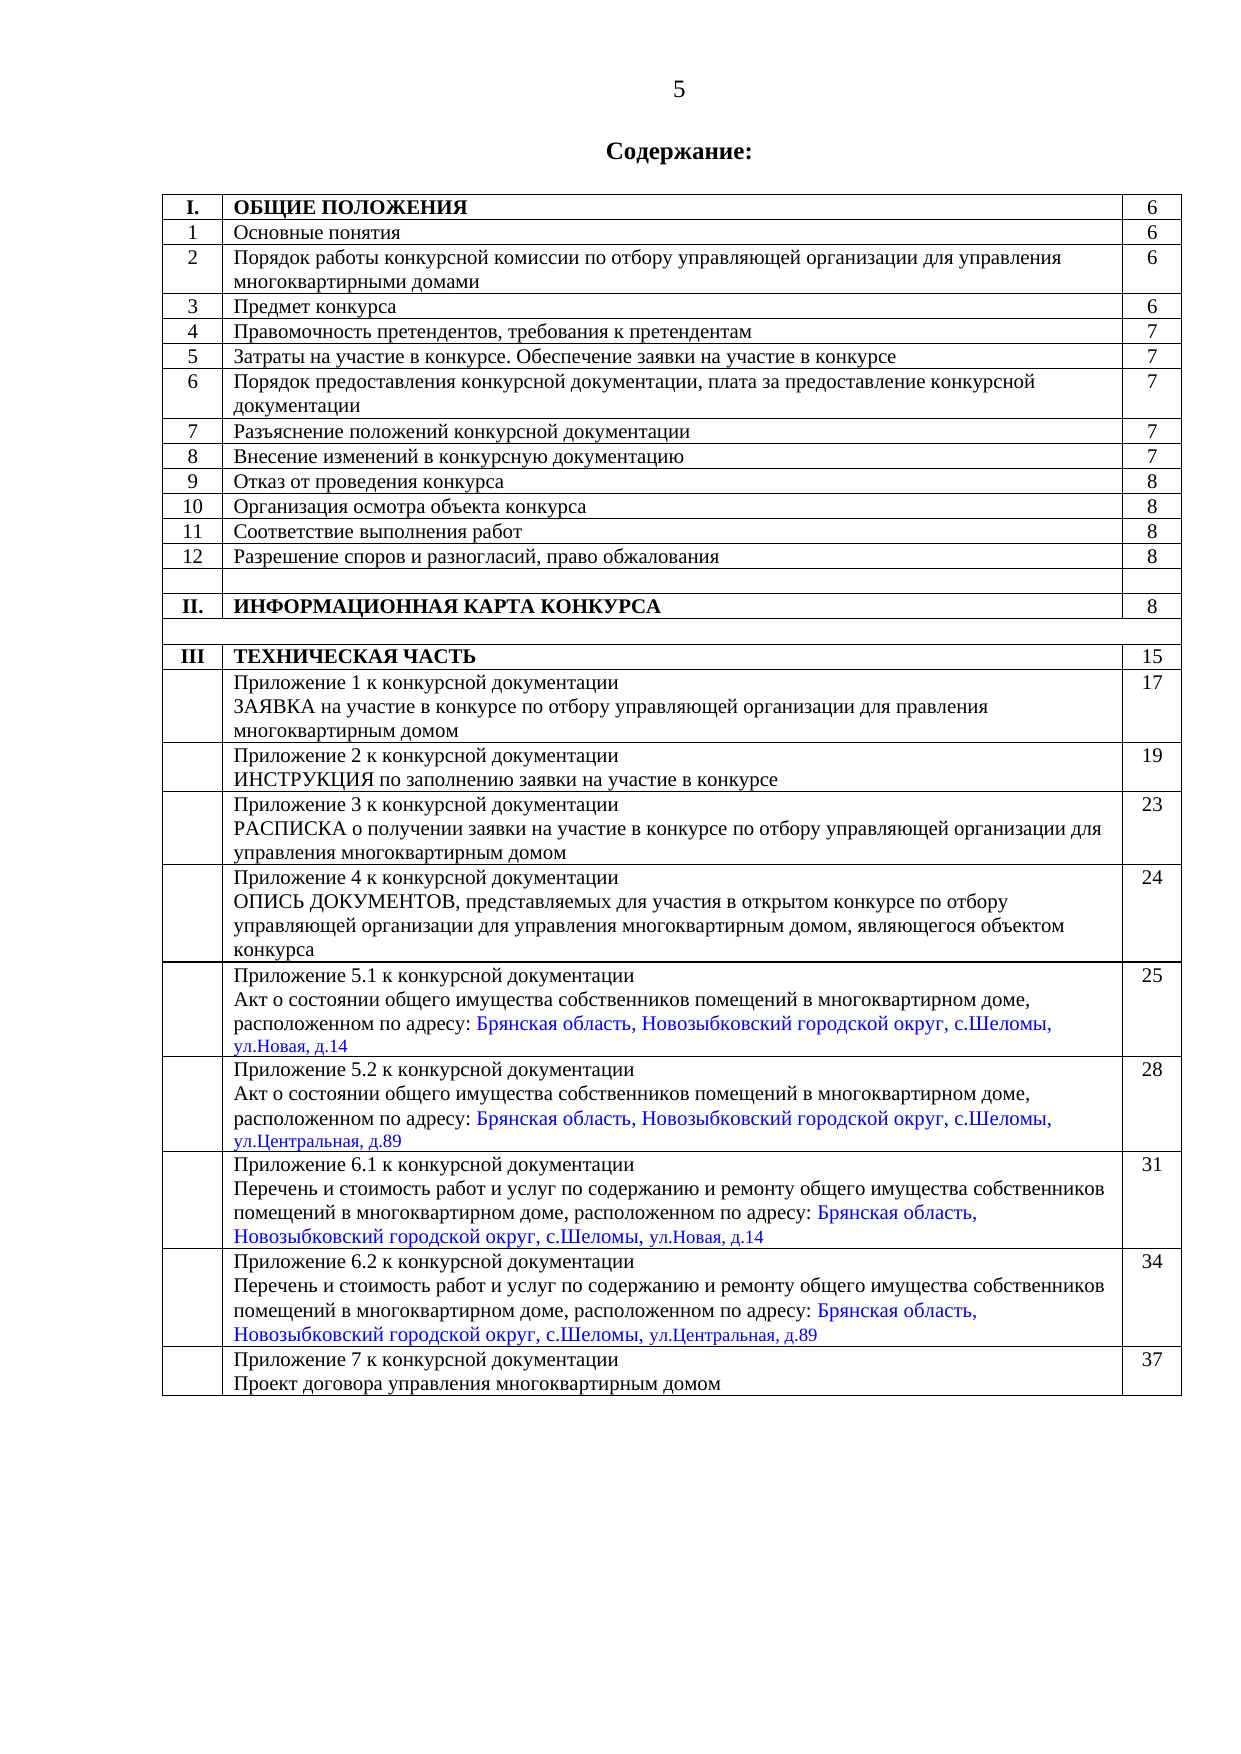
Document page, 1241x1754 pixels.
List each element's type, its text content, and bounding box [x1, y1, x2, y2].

table_cell Затраты на участие в конкурсе. Обеспечение заявки на участие в конкурсе [223, 344, 1122, 368]
table_cell 4 [163, 319, 222, 343]
table_cell [163, 1057, 222, 1151]
table_cell [163, 670, 222, 742]
table_cell 8 [1123, 519, 1181, 543]
table_cell Приложение 5.1 к конкурсной документации Акт о состоянии общего имущества собственников помещений в многоквартирном доме, расположенном по адресу: Брянская область, Новозыбковский городской округ, с.Шеломы, ул.Новая, д.14 [223, 963, 1122, 1056]
table_cell 8 [1123, 594, 1181, 618]
table_cell 12 [163, 544, 222, 568]
table_cell 23 [1123, 792, 1181, 864]
table_cell 7 [1123, 419, 1181, 443]
table_cell [163, 1249, 222, 1346]
table_cell ТЕХНИЧЕСКАЯ ЧАСТЬ [223, 645, 1122, 668]
table_cell 1 [163, 220, 222, 244]
table_cell Приложение 6.1 к конкурсной документации Перечень и стоимость работ и услуг по содержанию и ремонту общего имущества собственников помещений в многоквартирном доме, расположенном по адресу: Брянская область, Новозыбковский городской округ, с.Шеломы, ул.Новая, д.14 [223, 1152, 1122, 1248]
table_cell Внесение изменений в конкурсную документацию [223, 444, 1122, 468]
table_cell 9 [163, 469, 222, 493]
table_cell Порядок предоставления конкурсной документации, плата за предоставление конкурсной документации [223, 369, 1122, 417]
table_cell 28 [1123, 1057, 1181, 1151]
table_cell 34 [1123, 1249, 1181, 1346]
table_cell 10 [163, 494, 222, 518]
table_cell 7 [1123, 444, 1181, 468]
table_cell Приложение 6.2 к конкурсной документации Перечень и стоимость работ и услуг по содержанию и ремонту общего имущества собственников помещений в многоквартирном доме, расположенном по адресу: Брянская область, Новозыбковский городской округ, с.Шеломы, ул.Центральная, д.89 [223, 1249, 1122, 1346]
table_cell 25 [1123, 963, 1181, 1056]
table_header 6 [1123, 195, 1181, 219]
table_cell 6 [1123, 220, 1181, 244]
table_cell Приложение 3 к конкурсной документации РАСПИСКА о получении заявки на участие в конкурсе по отбору управляющей организации для управления многоквартирным домом [223, 792, 1122, 864]
table_cell 3 [163, 294, 222, 318]
table_cell Приложение 1 к конкурсной документации ЗАЯВКА на участие в конкурсе по отбору управляющей организации для правления многоквартирным домом [223, 670, 1122, 742]
table_cell 7 [1123, 319, 1181, 343]
table_cell [163, 792, 222, 864]
table_cell [223, 569, 1122, 593]
table_header ОБЩИЕ ПОЛОЖЕНИЯ [223, 195, 1122, 219]
table_cell [163, 1152, 222, 1248]
table_cell 7 [163, 419, 222, 443]
table_cell 11 [163, 519, 222, 543]
table_cell 6 [163, 369, 222, 417]
table_cell ИНФОРМАЦИОННАЯ КАРТА КОНКУРСА [223, 594, 1122, 618]
table_cell 15 [1123, 645, 1181, 668]
table_cell [163, 743, 222, 791]
table_cell 8 [1123, 469, 1181, 493]
table_cell 24 [1123, 865, 1181, 961]
table_cell Отказ от проведения конкурса [223, 469, 1122, 493]
table_cell Приложение 5.2 к конкурсной документации Акт о состоянии общего имущества собственников помещений в многоквартирном доме, расположенном по адресу: Брянская область, Новозыбковский городской округ, с.Шеломы, ул.Центральная, д.89 [223, 1057, 1122, 1151]
table_cell III [163, 645, 222, 668]
table_cell 8 [1123, 494, 1181, 518]
table_cell [163, 619, 1181, 643]
table_cell 5 [163, 344, 222, 368]
table_cell 8 [163, 444, 222, 468]
table_cell II. [163, 594, 222, 618]
table_cell [163, 1347, 222, 1395]
table_header I. [163, 195, 222, 219]
table_cell Разъяснение положений конкурсной документации [223, 419, 1122, 443]
table_cell Приложение 2 к конкурсной документации ИНСТРУКЦИЯ по заполнению заявки на участие в конкурсе [223, 743, 1122, 791]
table_cell 7 [1123, 369, 1181, 417]
table_cell 8 [1123, 544, 1181, 568]
table_cell Приложение 7 к конкурсной документации Проект договора управления многоквартирным домом [223, 1347, 1122, 1395]
table_cell Порядок работы конкурсной комиссии по отбору управляющей организации для управления многоквартирными домами [223, 245, 1122, 293]
table_cell Основные понятия [223, 220, 1122, 244]
table_cell [163, 865, 222, 961]
table_cell Предмет конкурса [223, 294, 1122, 318]
table_cell Организация осмотра объекта конкурса [223, 494, 1122, 518]
table_cell 17 [1123, 670, 1181, 742]
text Содержание: [177, 136, 1181, 165]
table_cell Разрешение споров и разногласий, право обжалования [223, 544, 1122, 568]
table_cell 37 [1123, 1347, 1181, 1395]
table_cell [1123, 569, 1181, 593]
table_cell Приложение 4 к конкурсной документации ОПИСЬ ДОКУМЕНТОВ, представляемых для участия в открытом конкурсе по отбору управляющей организации для управления многоквартирным домом, являющегося объектом конкурса [223, 865, 1122, 961]
table_cell 7 [1123, 344, 1181, 368]
table_cell 6 [1123, 245, 1181, 293]
table_cell [163, 963, 222, 1056]
table_cell Соответствие выполнения работ [223, 519, 1122, 543]
table_cell 6 [1123, 294, 1181, 318]
table_cell 19 [1123, 743, 1181, 791]
table_cell [163, 569, 222, 593]
table_cell 2 [163, 245, 222, 293]
table_cell 31 [1123, 1152, 1181, 1248]
table_cell Правомочность претендентов, требования к претендентам [223, 319, 1122, 343]
